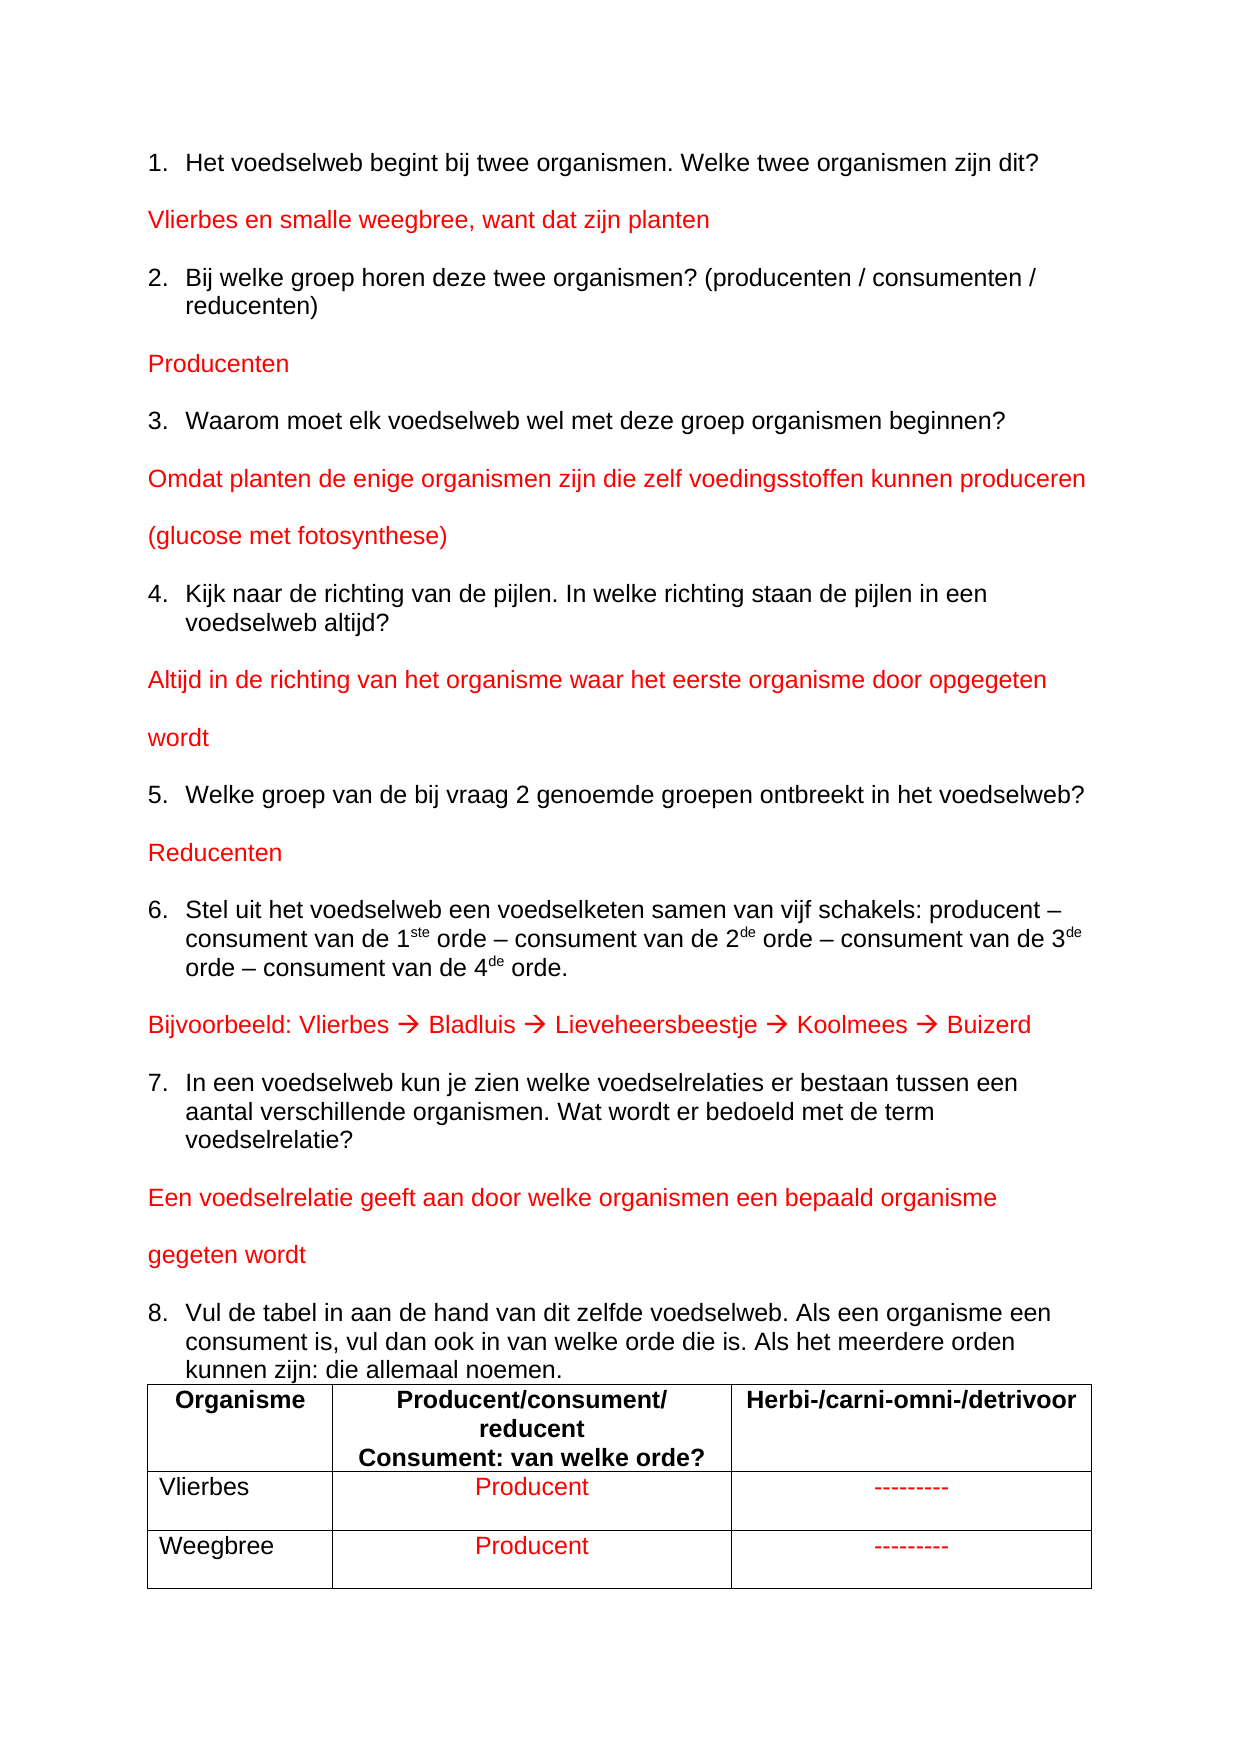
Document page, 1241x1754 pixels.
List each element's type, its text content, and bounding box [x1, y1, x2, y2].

list Vul de tabel in aan de hand van dit zelfde voedselweb. Als een organisme een consument is, vul dan ook in van welke orde die is. Als het meerdere orden kunnen zijn: die allemaal noemen. [148, 1298, 1093, 1384]
table_cell Weegbree [148, 1531, 332, 1588]
text gegeten wordt [148, 1240, 1093, 1269]
table_header Producent/consument/reducent Consument: van welke orde? [333, 1385, 731, 1471]
text wordt [148, 723, 1093, 751]
text Een voedselrelatie geeft aan door welke organismen een bepaald organisme [148, 1183, 1093, 1211]
list Welke groep van de bij vraag 2 genoemde groepen ontbreekt in het voedselweb? [148, 780, 1093, 809]
table_header Herbi-/carni-omni-/detrivoor [732, 1385, 1091, 1471]
text Bijvoorbeeld: Vlierbes Bladluis Lieveheersbeestje Koolmees Buizerd [148, 1010, 1093, 1039]
text Reducenten [148, 838, 1093, 866]
table_cell Producent [333, 1531, 731, 1588]
text Altijd in de richting van het organisme waar het eerste organisme door opgegeten [148, 665, 1093, 694]
list Bij welke groep horen deze twee organismen? (producenten / consumenten / reducenten) [148, 263, 1093, 320]
list Stel uit het voedselweb een voedselketen samen van vijf schakels: producent – consument van de 1ste orde – consument van de 2de orde – consument van de 3de orde – consument van de 4de orde. [148, 895, 1093, 981]
text Vlierbes en smalle weegbree, want dat zijn planten [148, 205, 1093, 234]
table_cell Producent [333, 1472, 731, 1530]
text (glucose met fotosynthese) [148, 521, 1093, 550]
table_cell Vlierbes [148, 1472, 332, 1530]
list In een voedselweb kun je zien welke voedselrelaties er bestaan tussen een aantal verschillende organismen. Wat wordt er bedoeld met de term voedselrelatie? [148, 1068, 1093, 1154]
table_cell --------- [732, 1472, 1091, 1530]
list Het voedselweb begint bij twee organismen. Welke twee organismen zijn dit? [148, 148, 1093, 176]
text Omdat planten de enige organismen zijn die zelf voedingsstoffen kunnen produceren [148, 464, 1093, 493]
text Producenten [148, 349, 1093, 378]
list Waarom moet elk voedselweb wel met deze groep organismen beginnen? [148, 406, 1093, 435]
table_cell --------- [732, 1531, 1091, 1588]
list Kijk naar de richting van de pijlen. In welke richting staan de pijlen in een voedselweb altijd? [148, 579, 1093, 636]
table_header Organisme [148, 1385, 332, 1471]
